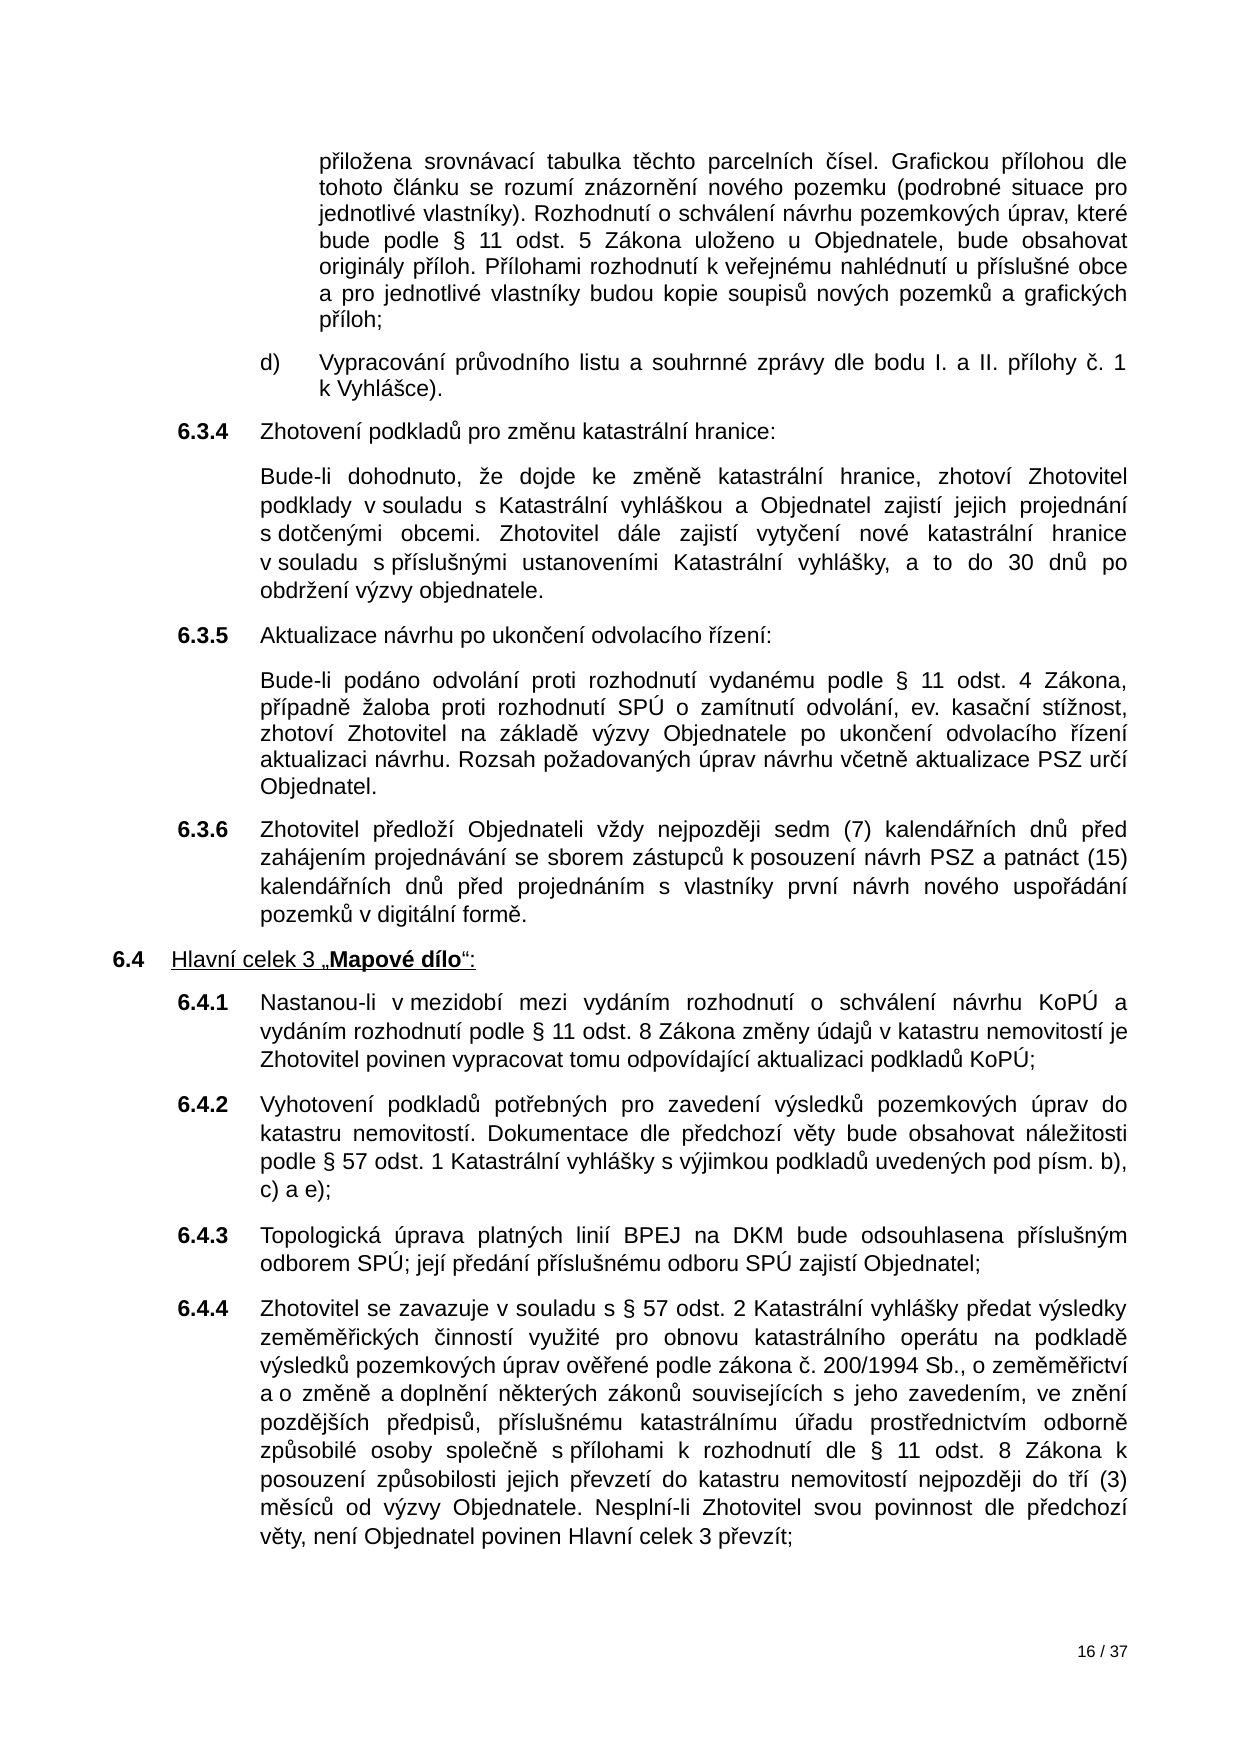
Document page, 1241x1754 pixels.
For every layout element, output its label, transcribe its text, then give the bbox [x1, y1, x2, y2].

text Zhotovitel předloží Objednateli vždy nejpozději sedm (7) kalendářních dnů před zahájením projednávání se sborem zástupců k posouzení návrh PSZ a patnáct (15) kalendářních dnů před projednáním s vlastníky první návrh nového uspořádání pozemků v digitální formě. [177, 816, 1128, 927]
list Bude-li dohodnuto, že dojde ke změně katastrální hranice, zhotoví Zhotovitel podklady v souladu s Katastrální vyhláškou a Objednatel zajistí jejich projednání s dotčenými obcemi. Zhotovitel dále zajistí vytyčení nové katastrální hranice v souladu s příslušnými ustanoveními Katastrální vyhlášky, a to do 30 dnů po obdržení výzvy objednatele. [260, 463, 1128, 603]
text Zhotovitel se zavazuje v souladu s § 57 odst. 2 Katastrální vyhlášky předat výsledky zeměměřických činností využité pro obnovu katastrálního operátu na podkladě výsledků pozemkových úprav ověřené podle zákona č. 200/1994 Sb., o zeměměřictví a o změně a doplnění některých zákonů souvisejících s jeho zavedením, ve znění pozdějších předpisů, příslušnému katastrálnímu úřadu prostřednictvím odborně způsobilé osoby společně s přílohami k rozhodnutí dle § 11 odst. 8 Zákona k posouzení způsobilosti jejich převzetí do katastru nemovitostí nejpozději do tří (3) měsíců od výzvy Objednatele. Nesplní-li Zhotovitel svou povinnost dle předchozí věty, není Objednatel povinen Hlavní celek 3 převzít; [177, 1295, 1128, 1549]
text Zhotovení podkladů pro změnu katastrální hranice: [177, 418, 1128, 444]
text Hlavní celek 3 „Mapové dílo“: [112, 946, 1128, 972]
text Nastanou-li v mezidobí mezi vydáním rozhodnutí o schválení návrhu KoPÚ a vydáním rozhodnutí podle § 11 odst. 8 Zákona změny údajů v katastru nemovitostí je Zhotovitel povinen vypracovat tomu odpovídající aktualizaci podkladů KoPÚ; [177, 989, 1128, 1072]
text Aktualizace návrhu po ukončení odvolacího řízení: [177, 622, 1128, 648]
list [260, 148, 1128, 332]
list Bude-li podáno odvolání proti rozhodnutí vydanému podle § 11 odst. 4 Zákona, případně žaloba proti rozhodnutí SPÚ o zamítnutí odvolání, ev. kasační stížnost, zhotoví Zhotovitel na základě výzvy Objednatele po ukončení odvolacího řízení aktualizaci návrhu. Rozsah požadovaných úprav návrhu včetně aktualizace PSZ určí Objednatel. [260, 667, 1128, 799]
text Vyhotovení podkladů potřebných pro zavedení výsledků pozemkových úprav do katastru nemovitostí. Dokumentace dle předchozí věty bude obsahovat náležitosti podle § 57 odst. 1 Katastrální vyhlášky s výjimkou podkladů uvedených pod písm. b), c) a e); [177, 1091, 1128, 1203]
list Vypracování průvodního listu a souhrnné zprávy dle bodu I. a II. přílohy č. 1 k Vyhlášce). [260, 349, 1128, 402]
text Topologická úprava platných linií BPEJ na DKM bude odsouhlasena příslušným odborem SPÚ; její předání příslušnému odboru SPÚ zajistí Objednatel; [177, 1222, 1128, 1276]
